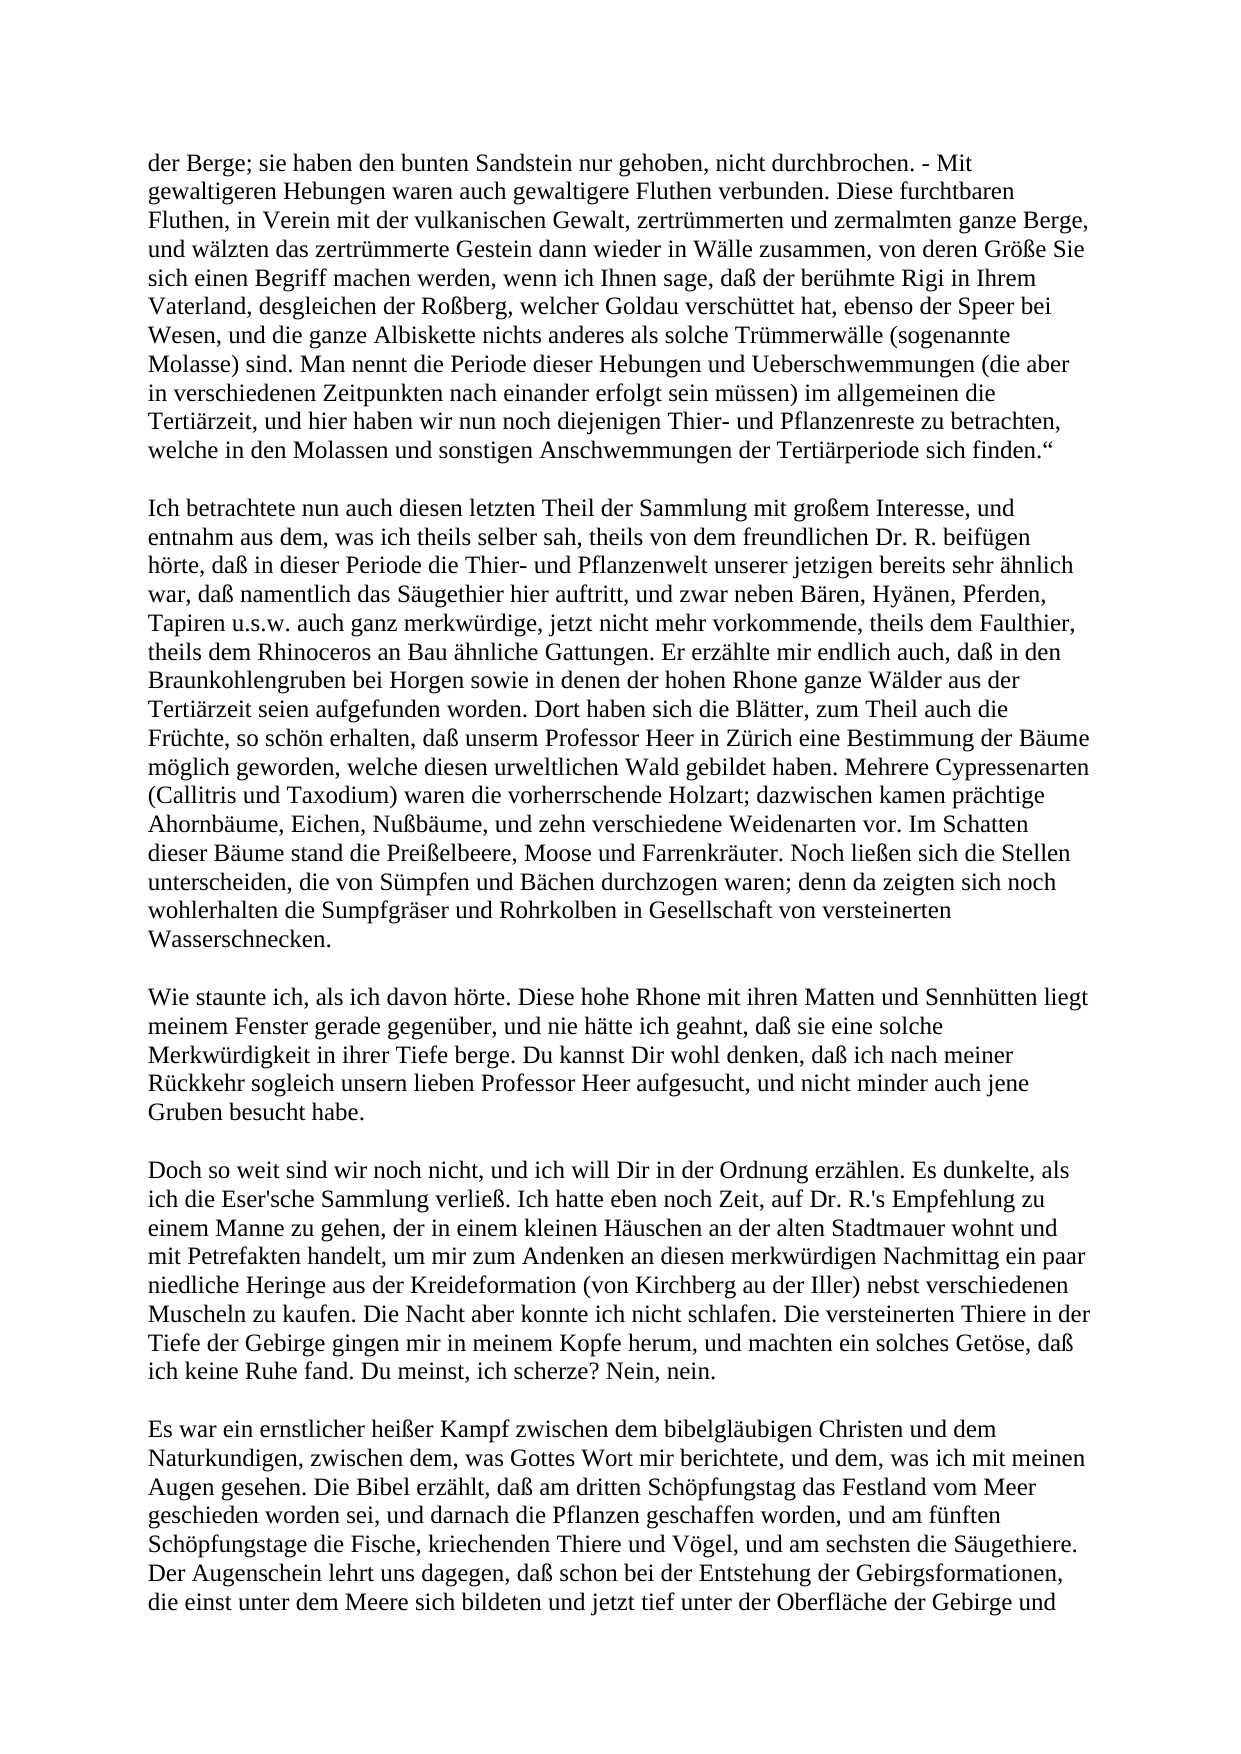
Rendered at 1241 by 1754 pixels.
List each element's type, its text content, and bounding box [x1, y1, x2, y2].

text Wie staunte ich, als ich davon hörte. Diese hohe Rhone mit ihren Matten und Sennhütten liegt meinem Fenster gerade gegenüber, und nie hätte ich geahnt, daß sie eine solche Merkwürdigkeit in ihrer Tiefe berge. Du kannst Dir wohl denken, daß ich nach meiner Rückkehr sogleich unsern lieben Professor Heer aufgesucht, und nicht minder auch jene Gruben besucht habe. [148, 982, 1093, 1126]
text Doch so weit sind wir noch nicht, und ich will Dir in der Ordnung erzählen. Es dunkelte, als ich die Eser'sche Sammlung verließ. Ich hatte eben noch Zeit, auf Dr. R.'s Empfehlung zu einem Manne zu gehen, der in einem kleinen Häuschen an der alten Stadtmauer wohnt und mit Petrefakten handelt, um mir zum Andenken an diesen merkwürdigen Nachmittag ein paar niedliche Heringe aus der Kreideformation (von Kirchberg au der Iller) nebst verschiedenen Muscheln zu kaufen. Die Nacht aber konnte ich nicht schlafen. Die versteinerten Thiere in der Tiefe der Gebirge gingen mir in meinem Kopfe herum, und machten ein solches Getöse, daß ich keine Ruhe fand. Du meinst, ich scherze? Nein, nein. [148, 1155, 1093, 1385]
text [148, 1414, 1093, 1616]
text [148, 148, 1093, 464]
text Ich betrachtete nun auch diesen letzten Theil der Sammlung mit großem Interesse, und entnahm aus dem, was ich theils selber sah, theils von dem freundlichen Dr. R. beifügen hörte, daß in dieser Periode die Thier- und Pflanzenwelt unserer jetzigen bereits sehr ähnlich war, daß namentlich das Säugethier hier auftritt, und zwar neben Bären, Hyänen, Pferden, Tapiren u.s.w. auch ganz merkwürdige, jetzt nicht mehr vorkommende, theils dem Faulthier, theils dem Rhinoceros an Bau ähnliche Gattungen. Er erzählte mir endlich auch, daß in den Braunkohlengruben bei Horgen sowie in denen der hohen Rhone ganze Wälder aus der Tertiärzeit seien aufgefunden worden. Dort haben sich die Blätter, zum Theil auch die Früchte, so schön erhalten, daß unserm Professor Heer in Zürich eine Bestimmung der Bäume möglich geworden, welche diesen urweltlichen Wald gebildet haben. Mehrere Cypressenarten (Callitris und Taxodium) waren die vorherrschende Holzart; dazwischen kamen prächtige Ahornbäume, Eichen, Nußbäume, und zehn verschiedene Weidenarten vor. Im Schatten dieser Bäume stand die Preißelbeere, Moose und Farrenkräuter. Noch ließen sich die Stellen unterscheiden, die von Sümpfen und Bächen durchzogen waren; denn da zeigten sich noch wohlerhalten die Sumpfgräser und Rohrkolben in Gesellschaft von versteinerten Wasserschnecken. [148, 493, 1093, 953]
